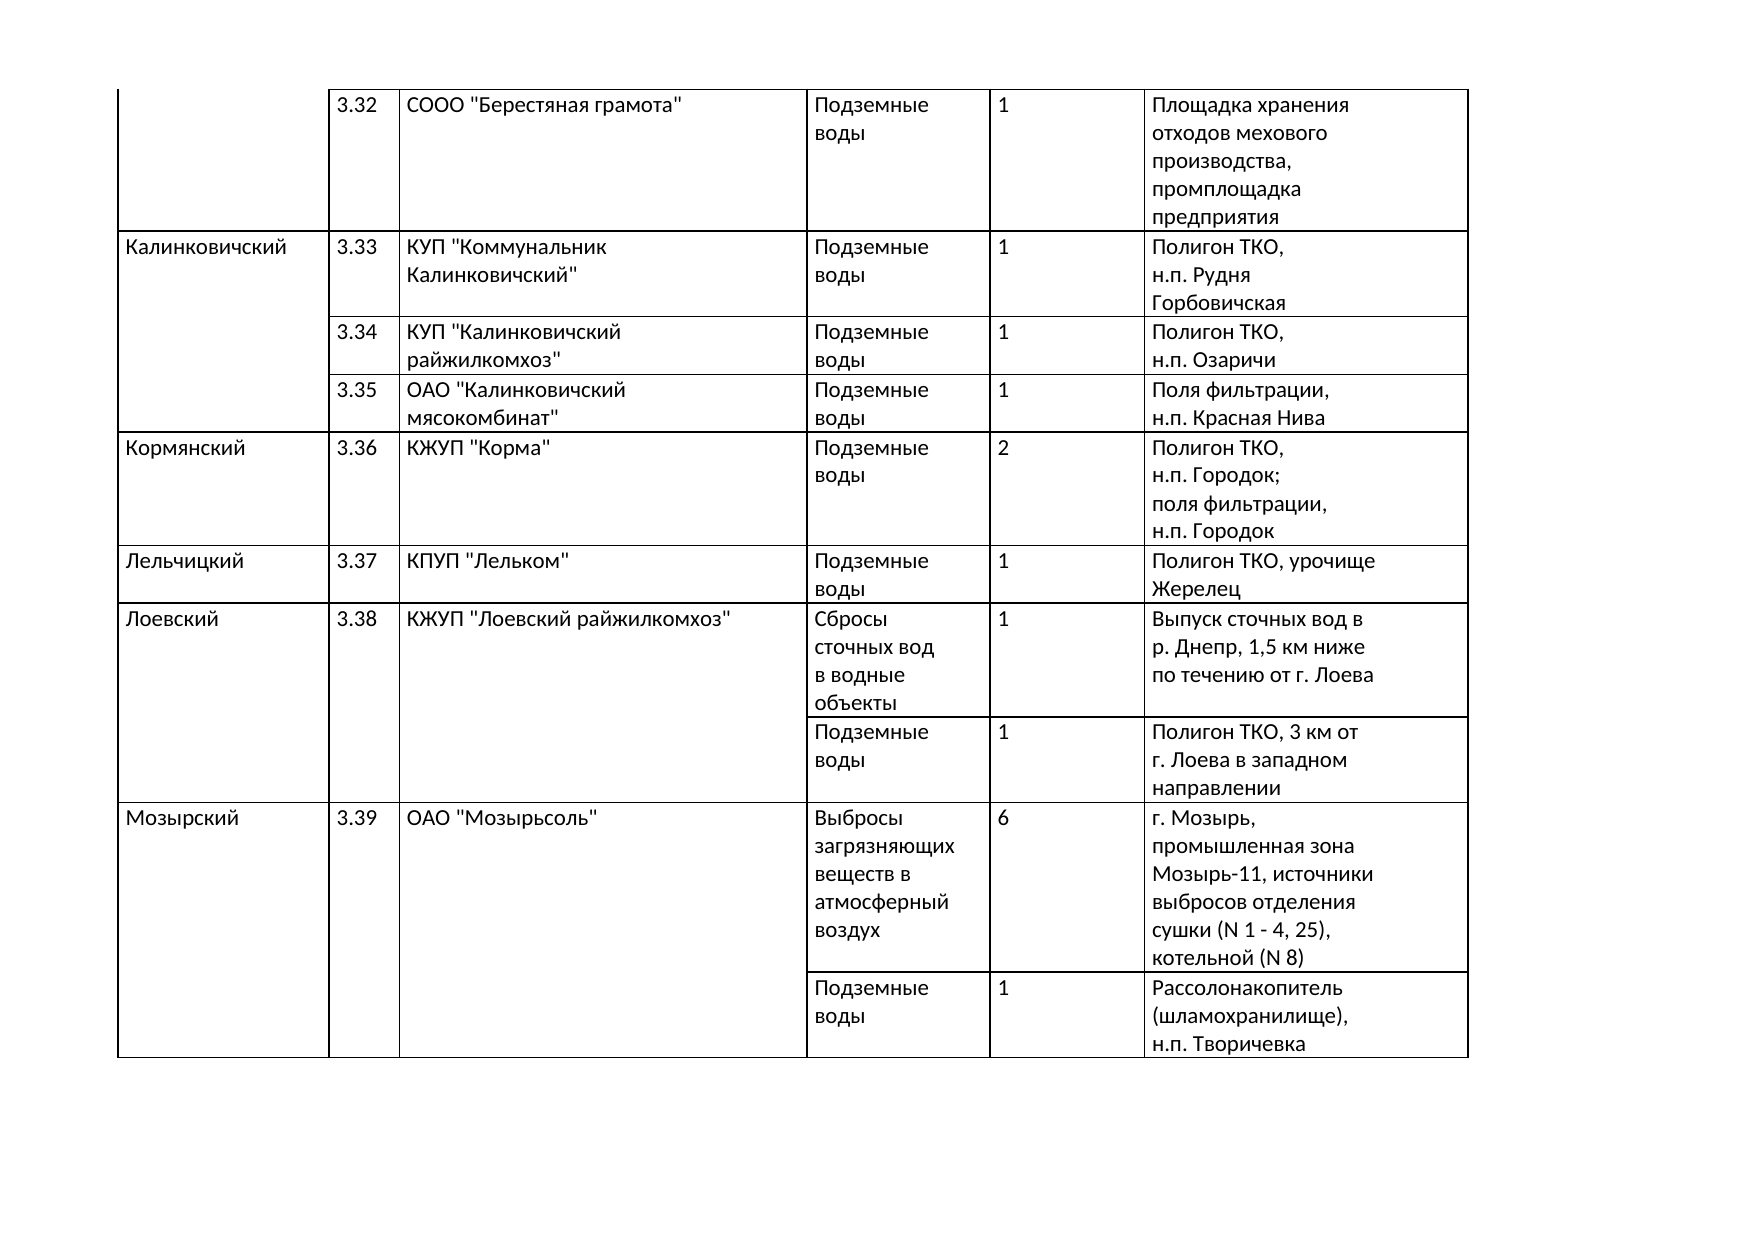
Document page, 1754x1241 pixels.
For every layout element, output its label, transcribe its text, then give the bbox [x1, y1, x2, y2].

table_cell 1 [991, 317, 1144, 373]
table_cell Полигон ТКО, урочище Жерелец [1145, 546, 1467, 602]
table_cell Полигон ТКО, н.п. Городок; поля фильтрации, н.п. Городок [1145, 433, 1467, 545]
table_cell Калинковичский [119, 232, 328, 431]
table_cell КЖУП "Лоевский райжилкомхоз" [400, 604, 806, 802]
table_cell Подземные воды [808, 718, 989, 802]
table_cell Подземные воды [808, 973, 989, 1057]
table_cell Рассолонакопитель (шламохранилище), н.п. Творичевка [1145, 973, 1467, 1057]
table_cell 3.38 [330, 604, 399, 802]
table_cell Сбросы сточных вод в водные объекты [808, 604, 989, 716]
table_cell Мозырский [119, 803, 328, 1057]
table_cell Полигон ТКО, 3 км от г. Лоева в западном направлении [1145, 718, 1467, 802]
table_cell 3.39 [330, 803, 399, 1057]
table_cell 1 [991, 375, 1144, 431]
table_cell Подземные воды [808, 90, 989, 230]
table_cell Площадка хранения отходов мехового производства, промплощадка предприятия [1145, 90, 1467, 230]
table_cell 1 [991, 604, 1144, 716]
table_cell КЖУП "Корма" [400, 433, 806, 545]
table_cell Подземные воды [808, 317, 989, 373]
table_cell Кормянский [119, 433, 328, 545]
table_cell 6 [991, 803, 1144, 971]
table_cell 1 [991, 973, 1144, 1057]
table_cell 3.34 [330, 317, 399, 373]
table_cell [808, 803, 989, 971]
table_cell Подземные воды [808, 232, 989, 316]
table_cell Выпуск сточных вод в р. Днепр, 1,5 км ниже по течению от г. Лоева [1145, 604, 1467, 716]
table_cell Подземные воды [808, 546, 989, 602]
table_cell Лельчицкий [119, 546, 328, 602]
table_cell ОАО "Калинковичский мясокомбинат" [400, 375, 806, 431]
table_cell 1 [991, 718, 1144, 802]
table_cell Подземные воды [808, 433, 989, 545]
table_cell г. Мозырь, промышленная зона Мозырь-11, источники выбросов отделения сушки (N 1 - 4, 25), котельной (N 8) [1145, 803, 1467, 971]
table_cell 2 [991, 433, 1144, 545]
table_cell 3.33 [330, 232, 399, 316]
table_cell 3.37 [330, 546, 399, 602]
table_cell 1 [991, 90, 1144, 230]
table_cell 3.32 [330, 90, 399, 230]
table_cell СООО "Берестяная грамота" [400, 90, 806, 230]
table_cell КУП "Калинковичский райжилкомхоз" [400, 317, 806, 373]
table_cell Полигон ТКО, н.п. Озаричи [1145, 317, 1467, 373]
table_cell Подземные воды [808, 375, 989, 431]
table_cell Поля фильтрации, н.п. Красная Нива [1145, 375, 1467, 431]
table_cell 1 [991, 232, 1144, 316]
table_cell 1 [991, 546, 1144, 602]
table_cell ОАО "Мозырьсоль" [400, 803, 806, 1057]
table_cell Полигон ТКО, н.п. Рудня Горбовичская [1145, 232, 1467, 316]
table_cell 3.35 [330, 375, 399, 431]
table_cell КПУП "Лельком" [400, 546, 806, 602]
table_cell 3.36 [330, 433, 399, 545]
table_cell КУП "Коммунальник Калинковичский" [400, 232, 806, 316]
table_cell Лоевский [119, 604, 328, 802]
